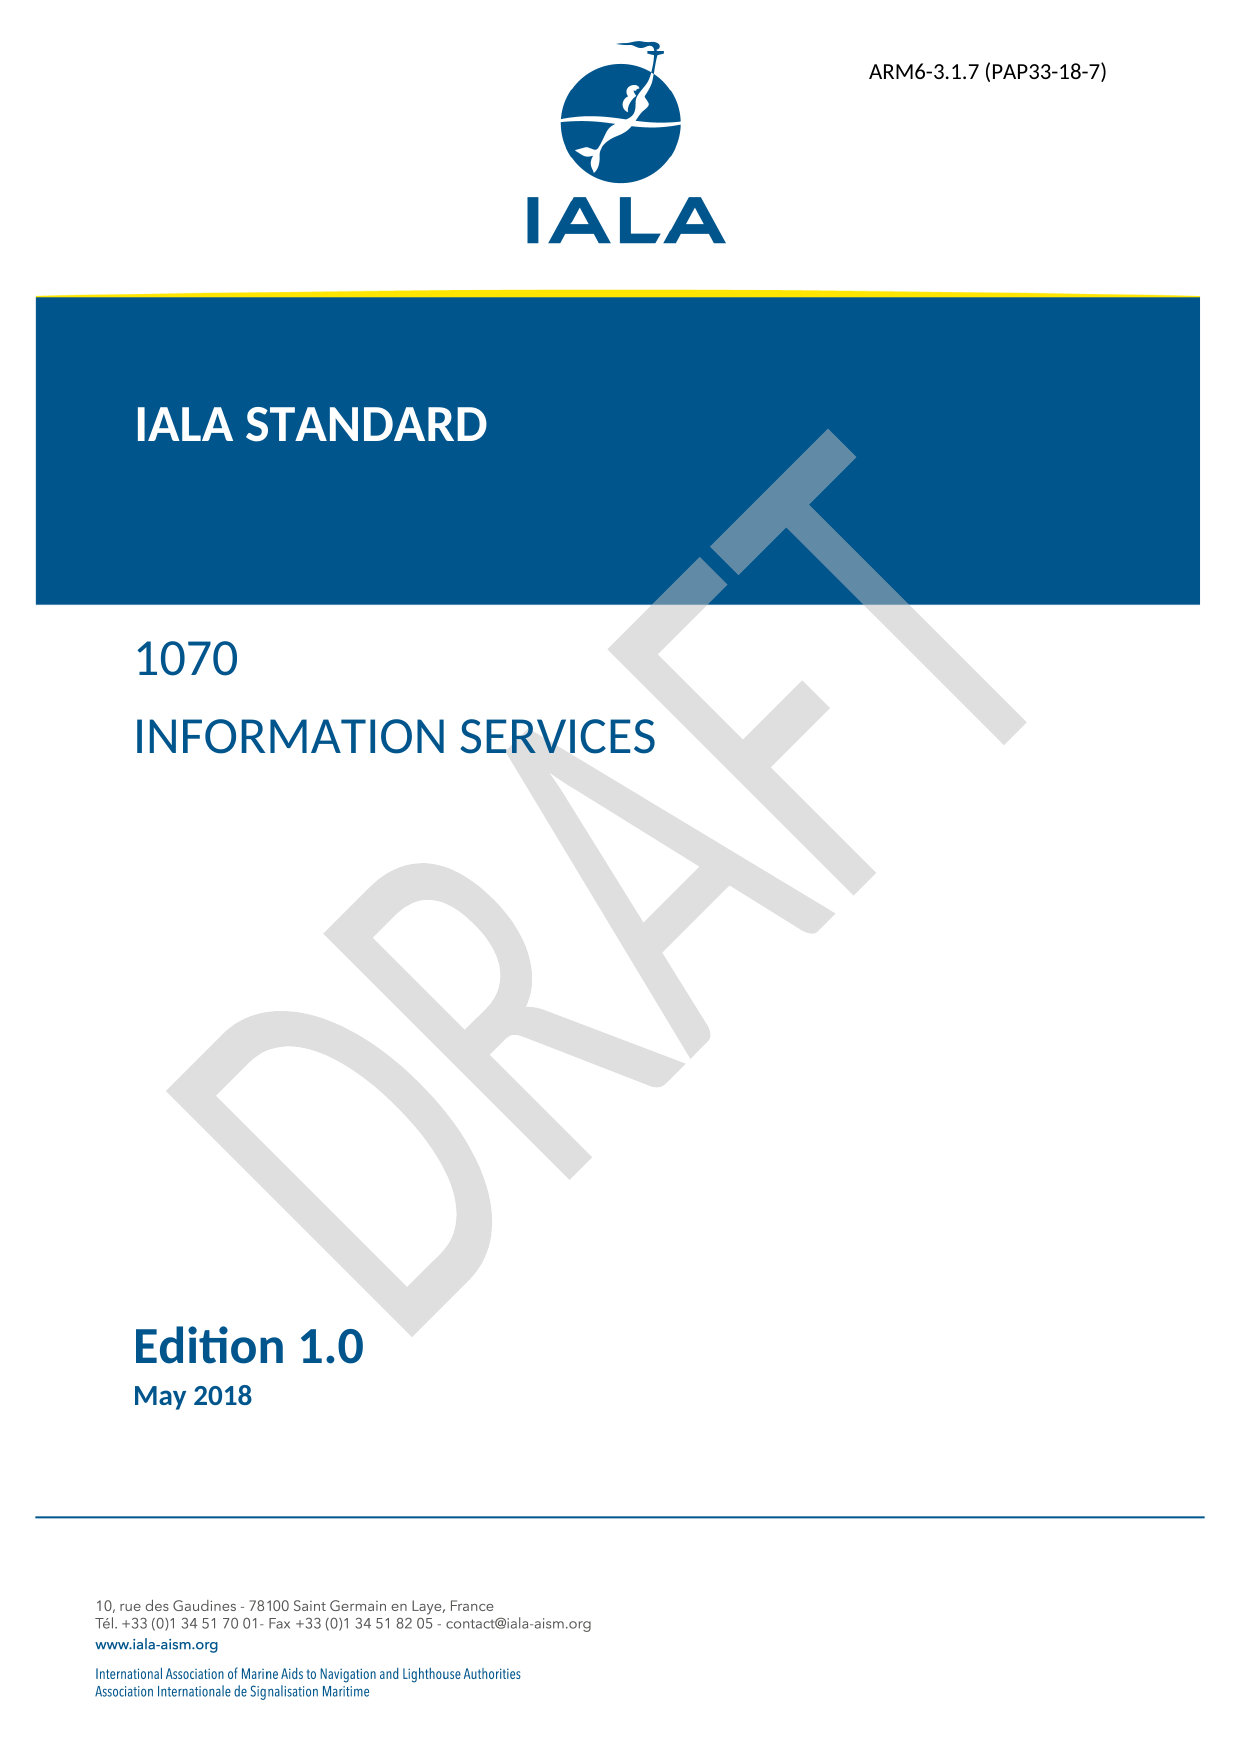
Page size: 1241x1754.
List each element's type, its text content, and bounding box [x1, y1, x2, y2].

picture [885, 276, 1239, 616]
picture [0, 276, 676, 616]
picture [89, 1595, 622, 1714]
text 1070 [133, 625, 1107, 688]
picture [472, 29, 769, 266]
text Edition 1.0 [133, 1313, 1107, 1377]
table_header IALA Standard [40, 272, 1014, 579]
text May 2018 [133, 1377, 1107, 1413]
picture [698, 579, 873, 616]
text Information Services [133, 711, 1107, 763]
